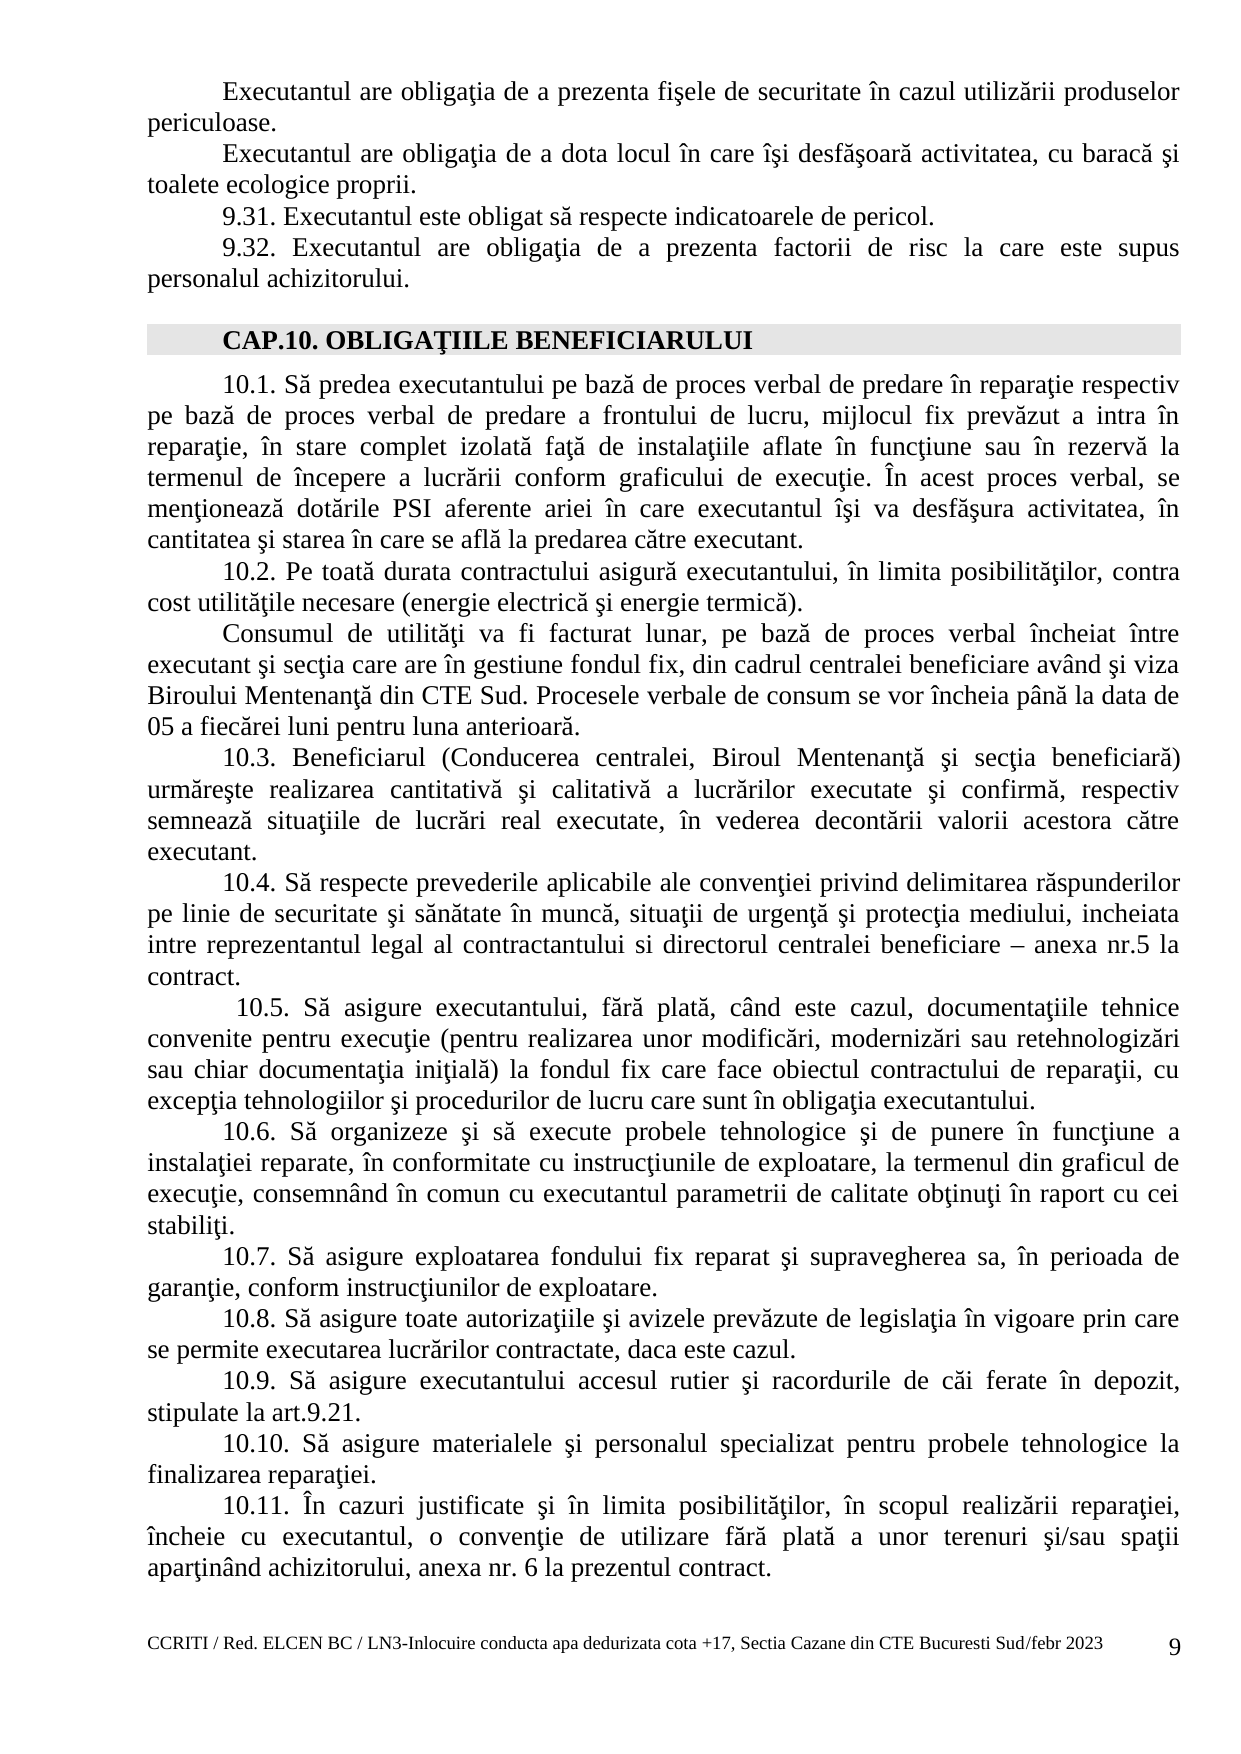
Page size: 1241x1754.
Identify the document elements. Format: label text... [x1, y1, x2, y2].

text Executantul are obligaţia de a dota locul în care îşi desfăşoară activitatea, cu baracă şi toalete ecologice proprii. [147, 137, 1181, 199]
text 10.10. Să asigure materialele şi personalul specializat pentru probele tehnologice la finalizarea reparaţiei. [147, 1427, 1181, 1489]
text 10.4. Să respecte prevederile aplicabile ale convenţiei privind delimitarea răspunderilor pe linie de securitate şi sănătate în muncă, situaţii de urgenţă şi protecţia mediului, incheiata intre reprezentantul legal al contractantului si directorul centralei beneficiare – anexa nr.5 la contract. [147, 866, 1181, 991]
text 10.9. Să asigure executantului accesul rutier şi racordurile de căi ferate în depozit, stipulate la art.9.21. [147, 1364, 1181, 1427]
text 10.7. Să asigure exploatarea fondului fix reparat şi supravegherea sa, în perioada de garanţie, conform instrucţiunilor de exploatare. [147, 1240, 1181, 1302]
text 9.32. Executantul are obligaţia de a prezenta factorii de risc la care este supus personalul achizitorului. [147, 231, 1181, 293]
text Executantul are obligaţia de a prezenta fişele de securitate în cazul utilizării produselor periculoase. [147, 75, 1181, 137]
text Consumul de utilităţi va fi facturat lunar, pe bază de proces verbal încheiat între executant şi secţia care are în gestiune fondul fix, din cadrul centralei beneficiare având şi viza Biroului Mentenanţă din CTE Sud. Procesele verbale de consum se vor încheia până la data de 05 a fiecărei luni pentru luna anterioară. [147, 617, 1181, 742]
text 10.6. Să organizeze şi să execute probele tehnologice şi de punere în funcţiune a instalaţiei reparate, în conformitate cu instrucţiunile de exploatare, la termenul din graficul de execuţie, consemnând în comun cu executantul parametrii de calitate obţinuţi în raport cu cei stabiliţi. [147, 1115, 1181, 1240]
text 10.2. Pe toată durata contractului asigură executantului, în limita posibilităţilor, contra cost utilităţile necesare (energie electrică şi energie termică). [147, 555, 1181, 617]
text 10.1. Să predea executantului pe bază de proces verbal de predare în reparaţie respectiv pe bază de proces verbal de predare a frontului de lucru, mijlocul fix prevăzut a intra în reparaţie, în stare complet izolată faţă de instalaţiile aflate în funcţiune sau în rezervă la termenul de începere a lucrării conform graficului de execuţie. În acest proces verbal, se menţionează dotările PSI aferente ariei în care executantul îşi va desfăşura activitatea, în cantitatea şi starea în care se află la predarea către executant. [147, 368, 1181, 555]
text 10.11. În cazuri justificate şi în limita posibilităţilor, în scopul realizării reparaţiei, încheie cu executantul, o convenţie de utilizare fără plată a unor terenuri şi/sau spaţii aparţinând achizitorului, anexa nr. 6 la prezentul contract. [147, 1489, 1181, 1582]
text 9.31. Executantul este obligat să respecte indicatoarele de pericol. [147, 199, 1181, 231]
text 10.3. Beneficiarul (Conducerea centralei, Biroul Mentenanţă şi secţia beneficiară) urmăreşte realizarea cantitativă şi calitativă a lucrărilor executate şi confirmă, respectiv semnează situaţiile de lucrări real executate, în vederea decontării valorii acestora către executant. [147, 742, 1181, 866]
text CAP.10. OBLIGAŢIILE BENEFICIARULUI [147, 324, 1181, 355]
text 10.8. Să asigure toate autorizaţiile şi avizele prevăzute de legislaţia în vigoare prin care se permite executarea lucrărilor contractate, daca este cazul. [147, 1302, 1181, 1364]
text 10.5. Să asigure executantului, fără plată, când este cazul, documentaţiile tehnice convenite pentru execuţie (pentru realizarea unor modificări, modernizări sau retehnologizări sau chiar documentaţia iniţială) la fondul fix care face obiectul contractului de reparaţii, cu excepţia tehnologiilor şi procedurilor de lucru care sunt în obligaţia executantului. [147, 991, 1181, 1115]
